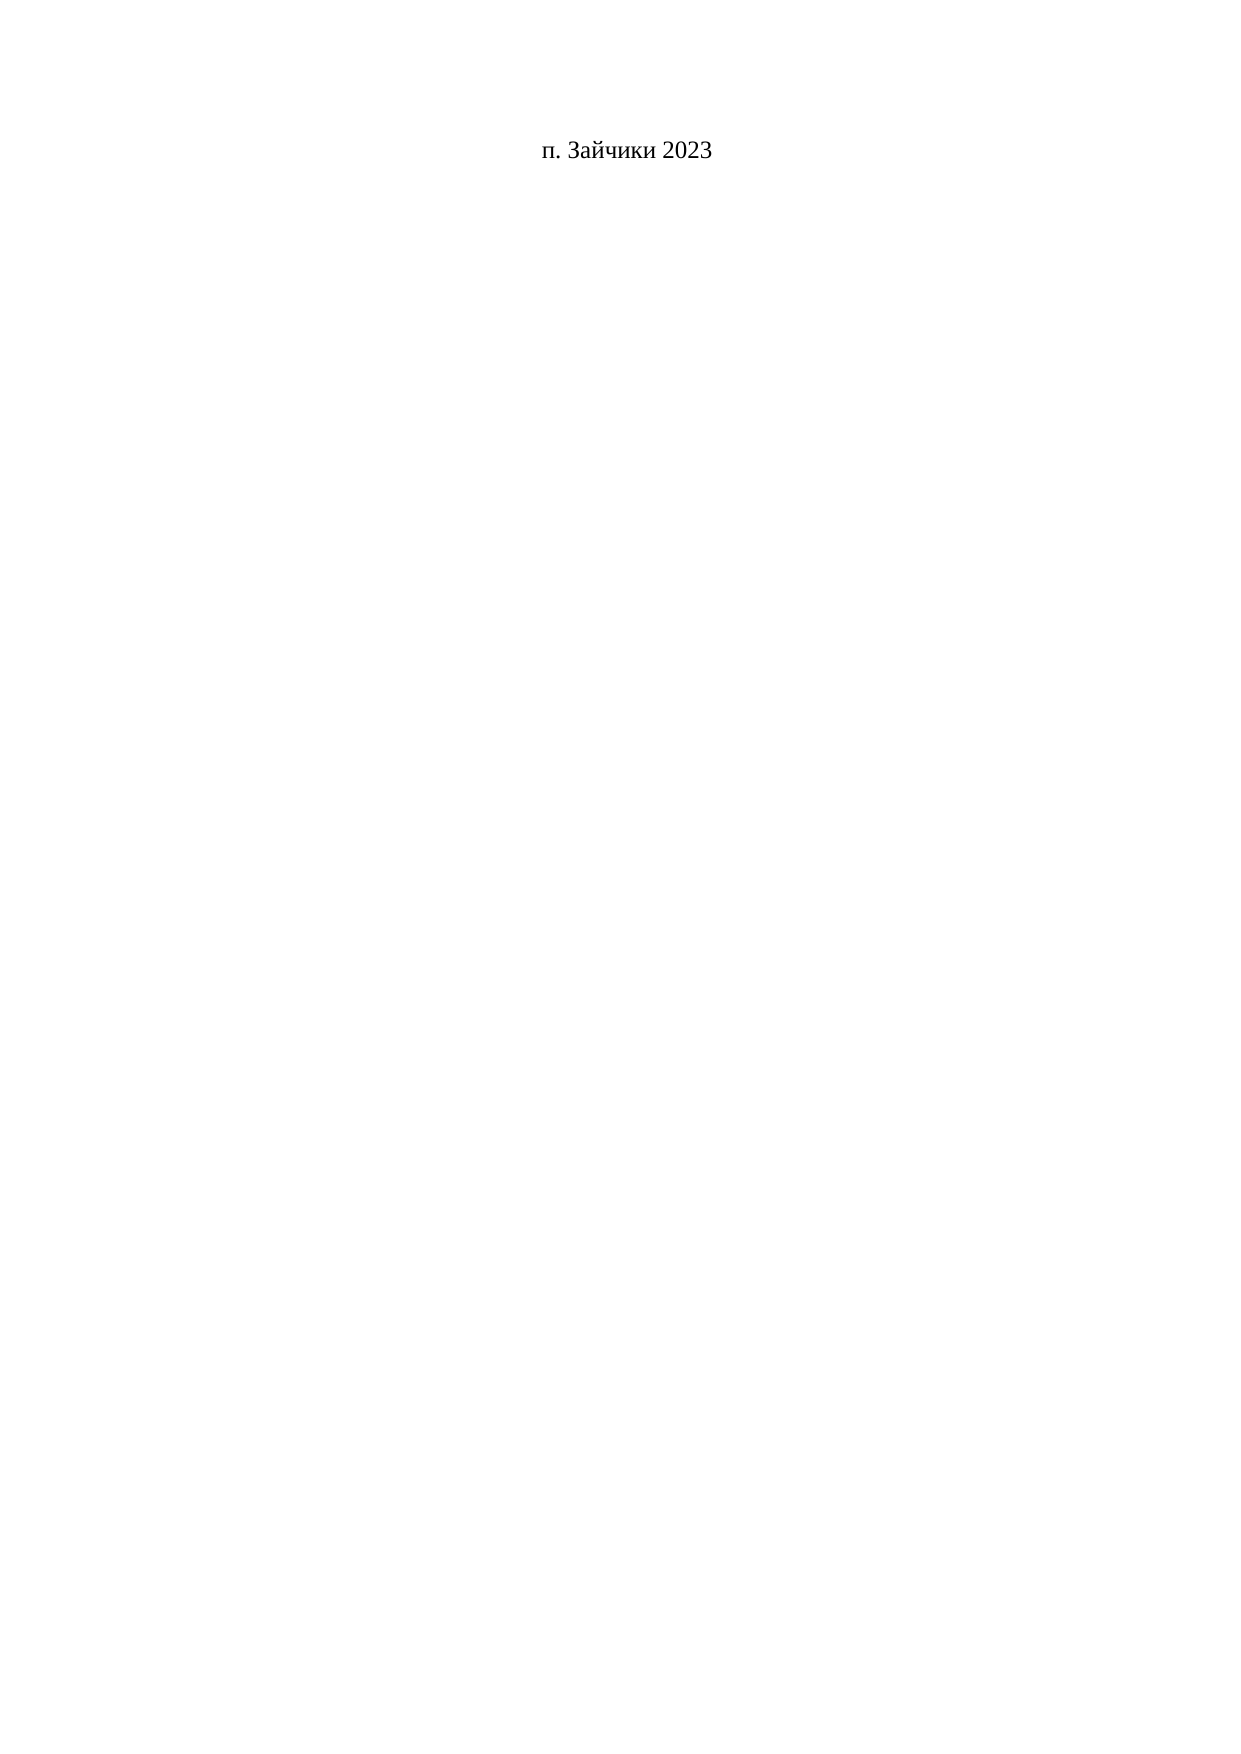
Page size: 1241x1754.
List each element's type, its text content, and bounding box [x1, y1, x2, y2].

text п. Зайчики 2023 [150, 137, 712, 164]
